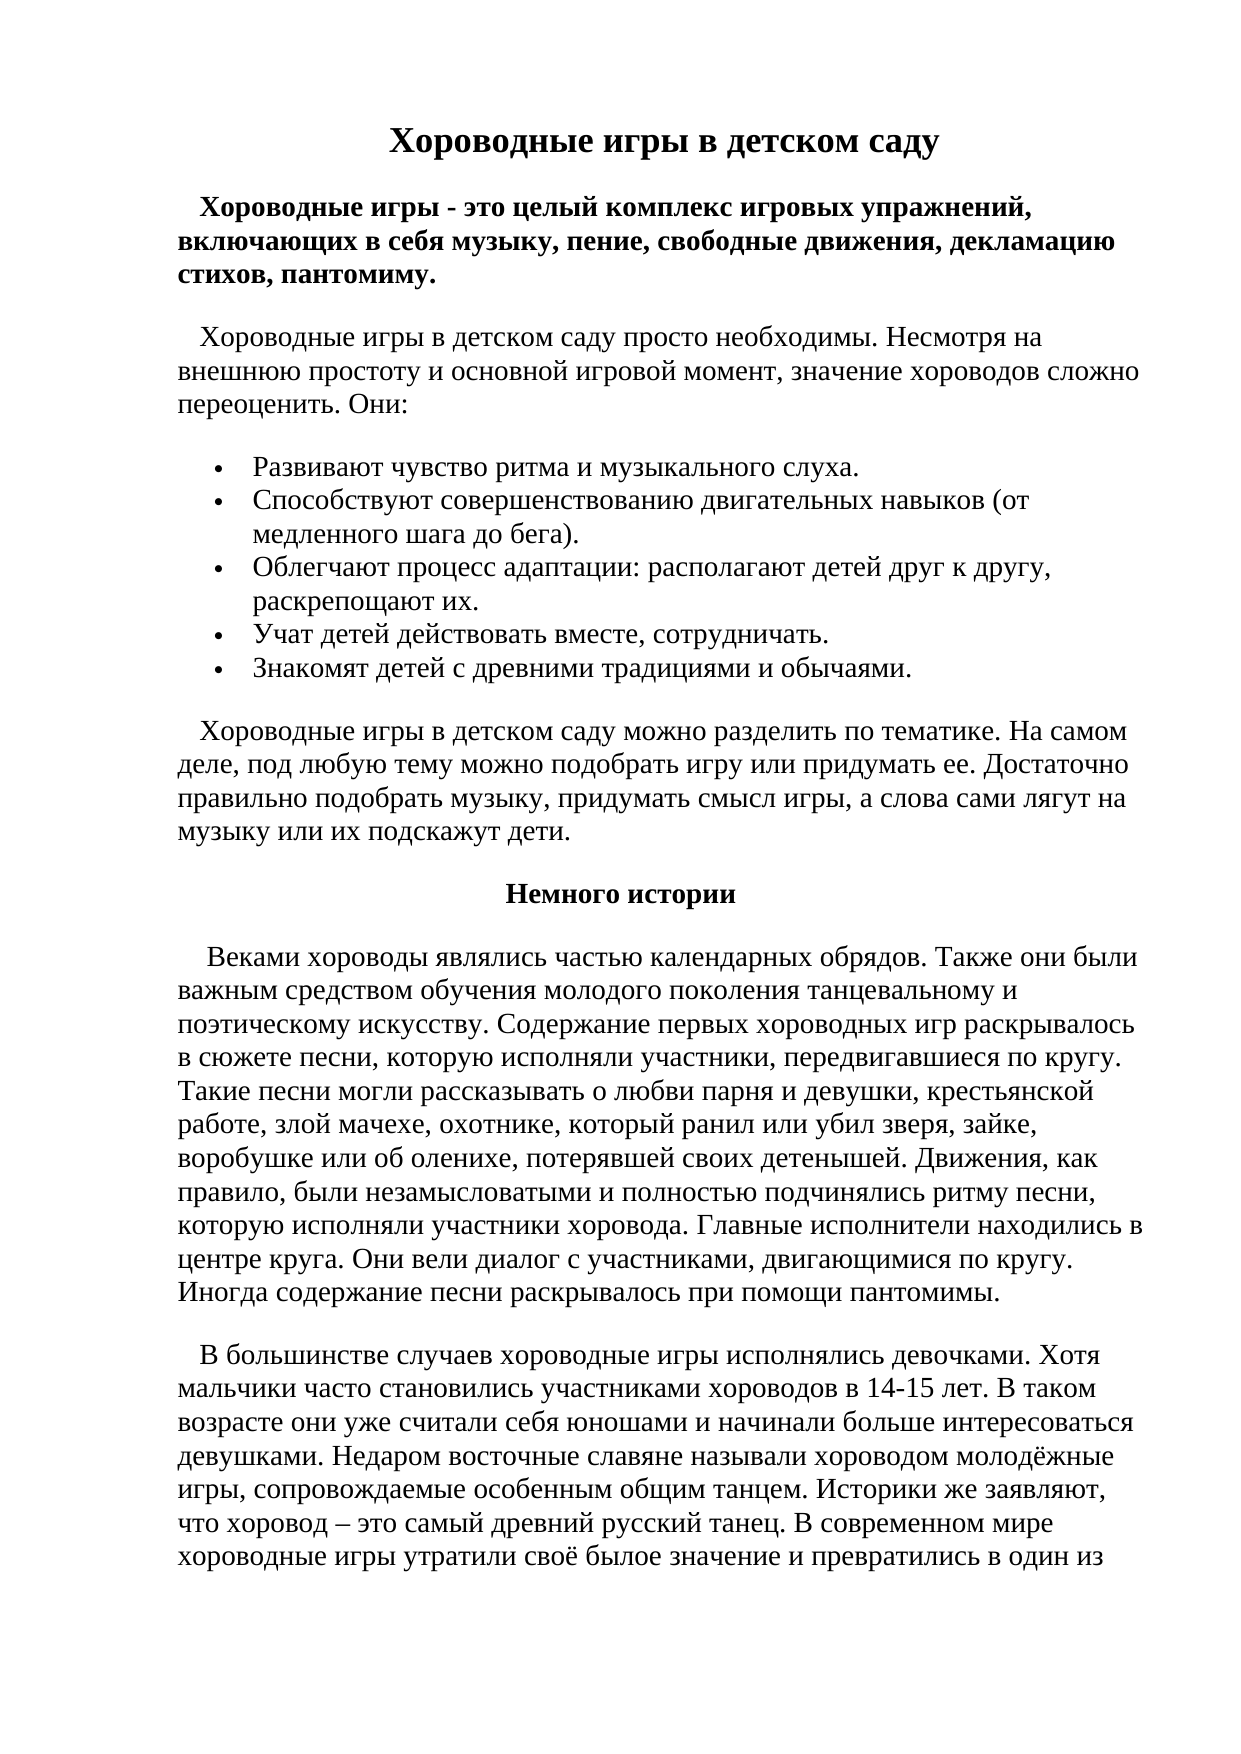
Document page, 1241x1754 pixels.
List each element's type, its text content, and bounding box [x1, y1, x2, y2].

list Развивают чувство ритма и музыкального слуха. [215, 449, 1152, 482]
list Способствуют совершенствованию двигательных навыков (от медленного шага до бега). [215, 482, 1152, 549]
text Хороводные игры в детском саду просто необходимы. Несмотря на внешнюю простоту и основной игровой момент, значение хороводов сложно переоценить. Они: [177, 319, 1152, 420]
text Хороводные игры в детском саду [177, 118, 1152, 160]
list Облегчают процесс адаптации: располагают детей друг к другу, раскрепощают их. [215, 549, 1152, 617]
text Немного истории [177, 876, 1152, 910]
text Веками хороводы являлись частью календарных обрядов. Также они были важным средством обучения молодого поколения танцевальному и поэтическому искусству. Содержание первых хороводных игр раскрывалось в сюжете песни, которую исполняли участники, передвигавшиеся по кругу. Такие песни могли рассказывать о любви парня и девушки, крестьянской работе, злой мачехе, охотнике, который ранил или убил зверя, зайке, воробушке или об оленихе, потерявшей своих детенышей. Движения, как правило, были незамысловатыми и полностью подчинялись ритму песни, которую исполняли участники хоровода. Главные исполнители находились в центре круга. Они вели диалог с участниками, двигающимися по кругу. Иногда содержание песни раскрывалось при помощи пантомимы. [177, 939, 1152, 1308]
text Хороводные игры в детском саду можно разделить по тематике. На самом деле, под любую тему можно подобрать игру или придумать ее. Достаточно правильно подобрать музыку, придумать смысл игры, а слова сами лягут на музыку или их подскажут дети. [177, 713, 1152, 847]
list Знакомят детей с древними традициями и обычаями. [215, 650, 1152, 684]
list Учат детей действовать вместе, сотрудничать. [215, 617, 1152, 650]
text Хороводные игры - это целый комплекс игровых упражнений, включающих в себя музыку, пение, свободные движения, декламацию стихов, пантомиму. [177, 189, 1152, 290]
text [177, 1337, 1152, 1572]
